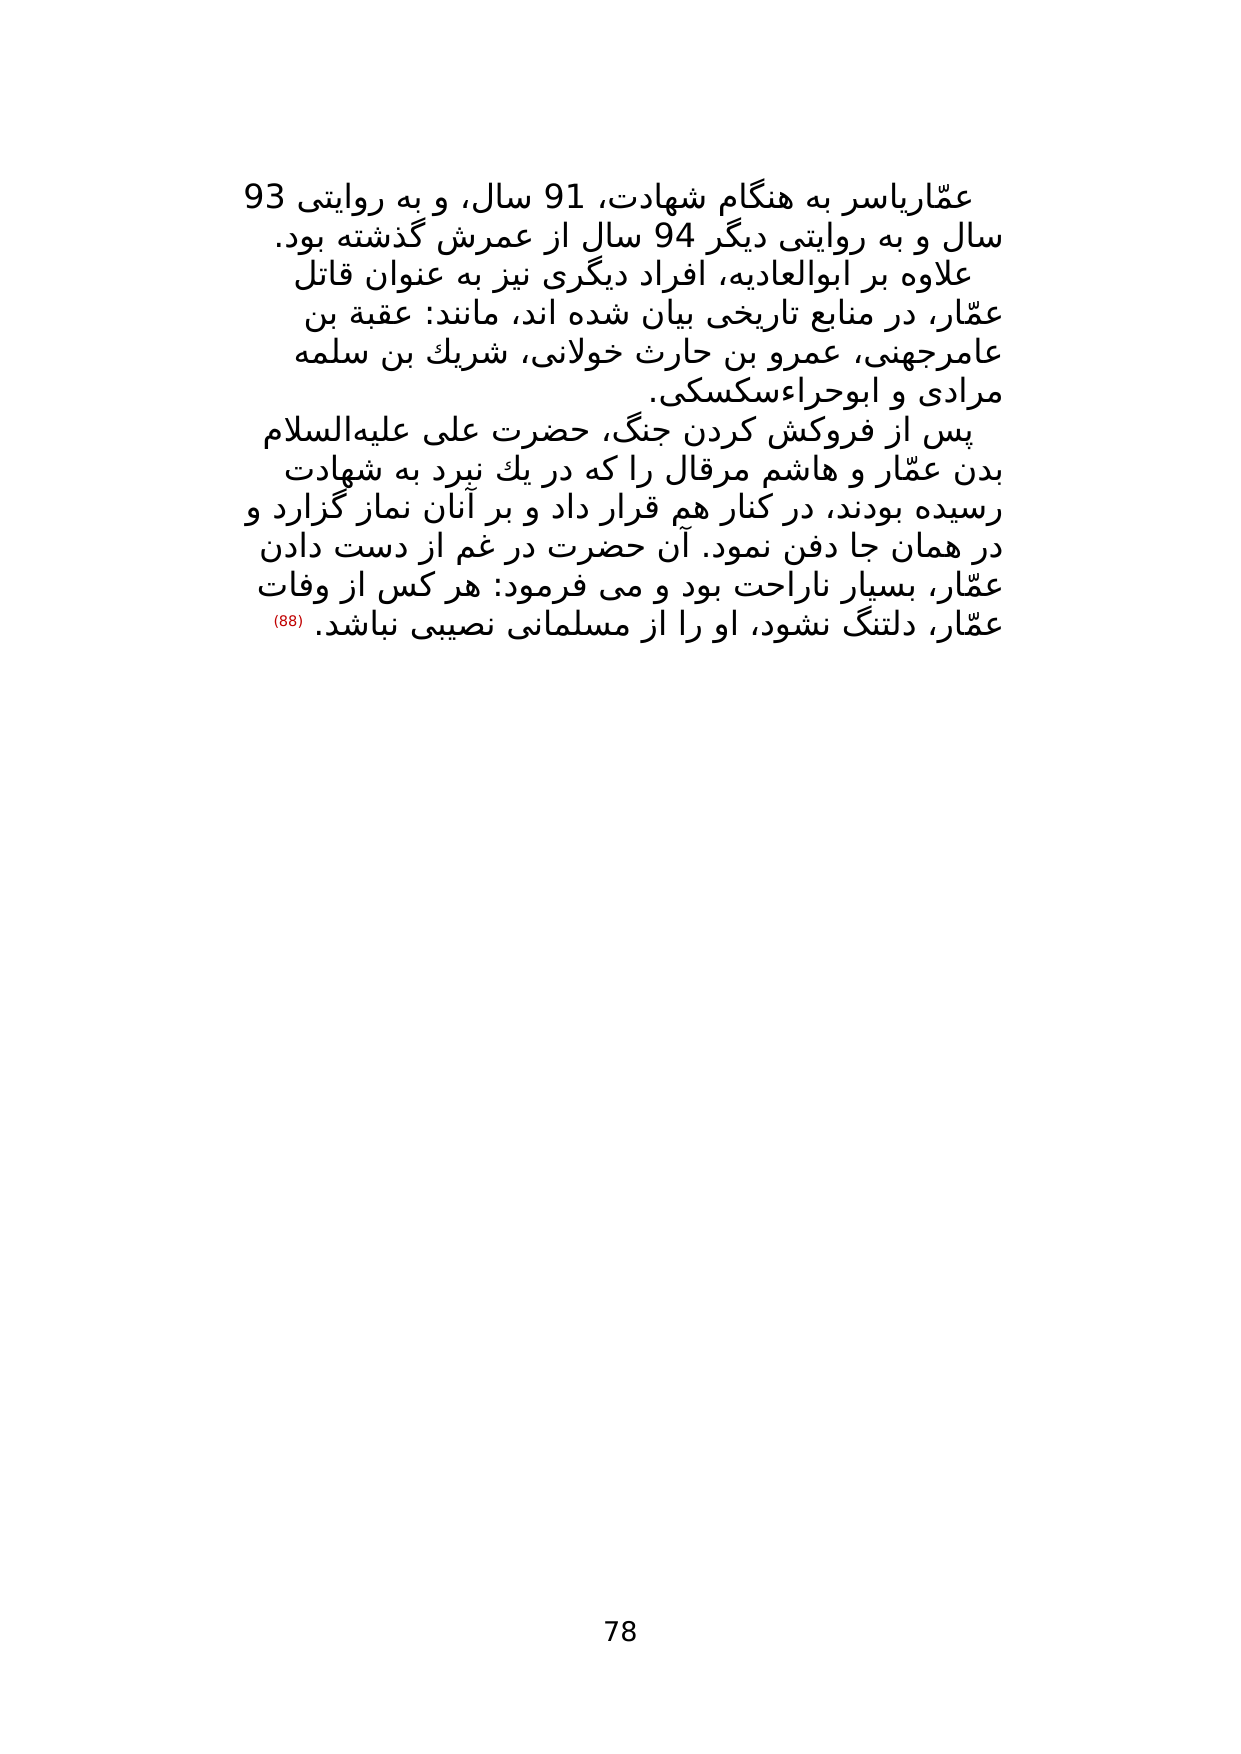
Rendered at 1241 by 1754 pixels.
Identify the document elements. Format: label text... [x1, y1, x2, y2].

text عمّارياسر به هنگام شهادت، 91 سال، و به روايتى 93 سال و به روايتى ديگر 94 سال از عمرش گذشته بود. [236, 177, 1004, 255]
text علاوه بر ابوالعاديه، افراد ديگرى نيز به عنوان قاتل عمّار، در منابع تاريخى بيان شده اند، مانند: عقبة بن عامرجهنى، عمرو بن حارث خولانى، شريك بن سلمه مرادى و ابوحراءسكسكى. [236, 255, 1004, 410]
text پس از فروكش كردن جنگ، حضرت على عليه‌السلام بدن عمّار و هاشم مرقال را كه در يك نبرد به شهادت رسيده بودند، در كنار هم قرار داد و بر آنان نماز گزارد و در همان جا دفن نمود. آن حضرت در غم از دست دادن عمّار، بسيار ناراحت بود و مى فرمود: هر كس از وفات عمّار، دلتنگ نشود، او را از مسلمانى نصيبى نباشد. (88) [236, 410, 1004, 643]
